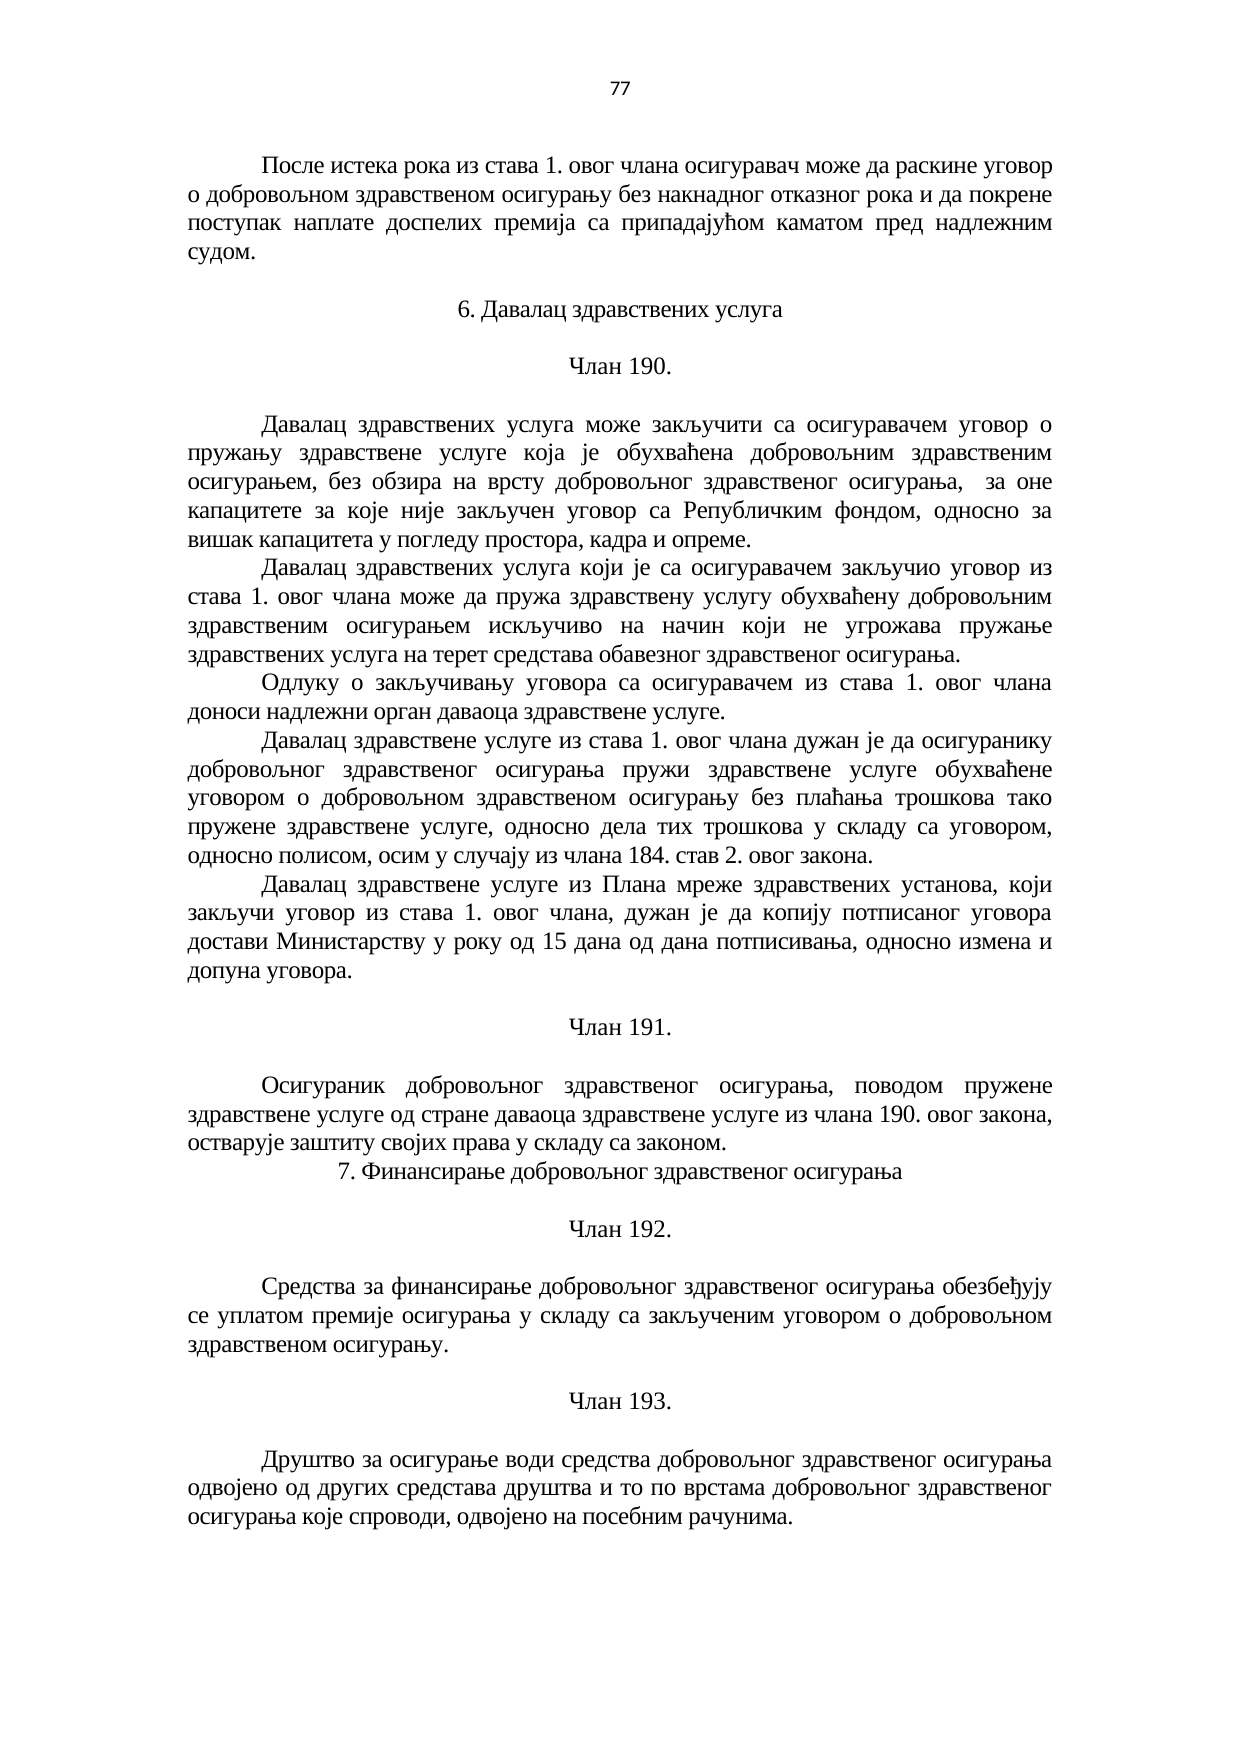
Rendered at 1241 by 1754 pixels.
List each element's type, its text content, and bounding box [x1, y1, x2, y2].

text Члан 192. [187, 1214, 1053, 1242]
text Члан 193. [187, 1386, 1053, 1415]
text Давалац здравствене услуге из Плана мреже здравствених установа, који закључи уговор из става 1. овог члана, дужан је да копију потписаног уговора достави Министарству у року од 15 дана од дана потписивања, односно измена и допуна уговора. [187, 869, 1053, 984]
text 6. Давалац здравствених услуга [187, 294, 1053, 322]
text После истека рока из става 1. овог члана осигуравач може да раскине уговор о добровољном здравственом осигурању без накнадног отказног рока и да покрене поступак наплате доспелих премија са припадајућом каматом пред надлежним судом. [187, 150, 1053, 265]
text Члан 190. [187, 351, 1053, 380]
text Друштво за осигурање води средства добровољног здравственог осигурања одвојено од других средстава друштва и то по врстама добровољног здравственог осигурања које спроводи, одвојено на посебним рачунима. [187, 1444, 1053, 1530]
text Одлуку о закључивању уговора са осигуравачем из става 1. овог члана доноси надлежни орган даваоца здравствене услуге. [187, 667, 1053, 725]
text Осигураник добровољног здравственог осигурања, поводом пружене здравствене услуге од стране даваоца здравствене услуге из члана 190. овог закона, остварује заштиту својих права у складу са законом. [187, 1070, 1053, 1156]
text Члан 191. [187, 1012, 1053, 1041]
text Средства за финансирање добровољног здравственог осигурања обезбеђују се уплатом премије осигурања у складу са закљученим уговором о добровољном здравственом осигурању. [187, 1271, 1053, 1357]
text Давалац здравствених услуга који је са осигуравачем закључио уговор из става 1. овог члана може да пружа здравствену услугу обухваћену добровољним здравственим осигурањем искључиво на начин који не угрожава пружање здравствених услуга на терет средстава обавезног здравственог осигурања. [187, 552, 1053, 667]
text 7. Финансирање добровољног здравственог осигурања [187, 1156, 1053, 1185]
text Давалац здравствене услуге из става 1. овог члана дужан је да осигуранику добровољног здравственог осигурања пружи здравствене услуге обухваћене уговором о добровољном здравственом осигурању без плаћања трошкова тако пружене здравствене услуге, односно дела тих трошкова у складу са уговором, односно полисом, осим у случају из члана 184. став 2. овог закона. [187, 725, 1053, 869]
text Давалац здравствених услуга може закључити са осигуравачем уговор о пружању здравствене услуге која је обухваћена добровољним здравственим осигурањем, без обзира на врсту добровољног здравственог осигурања, за оне капацитете за које није закључен уговор са Републичким фондом, односно за вишак капацитета у погледу простора, кадра и опреме. [187, 409, 1053, 552]
